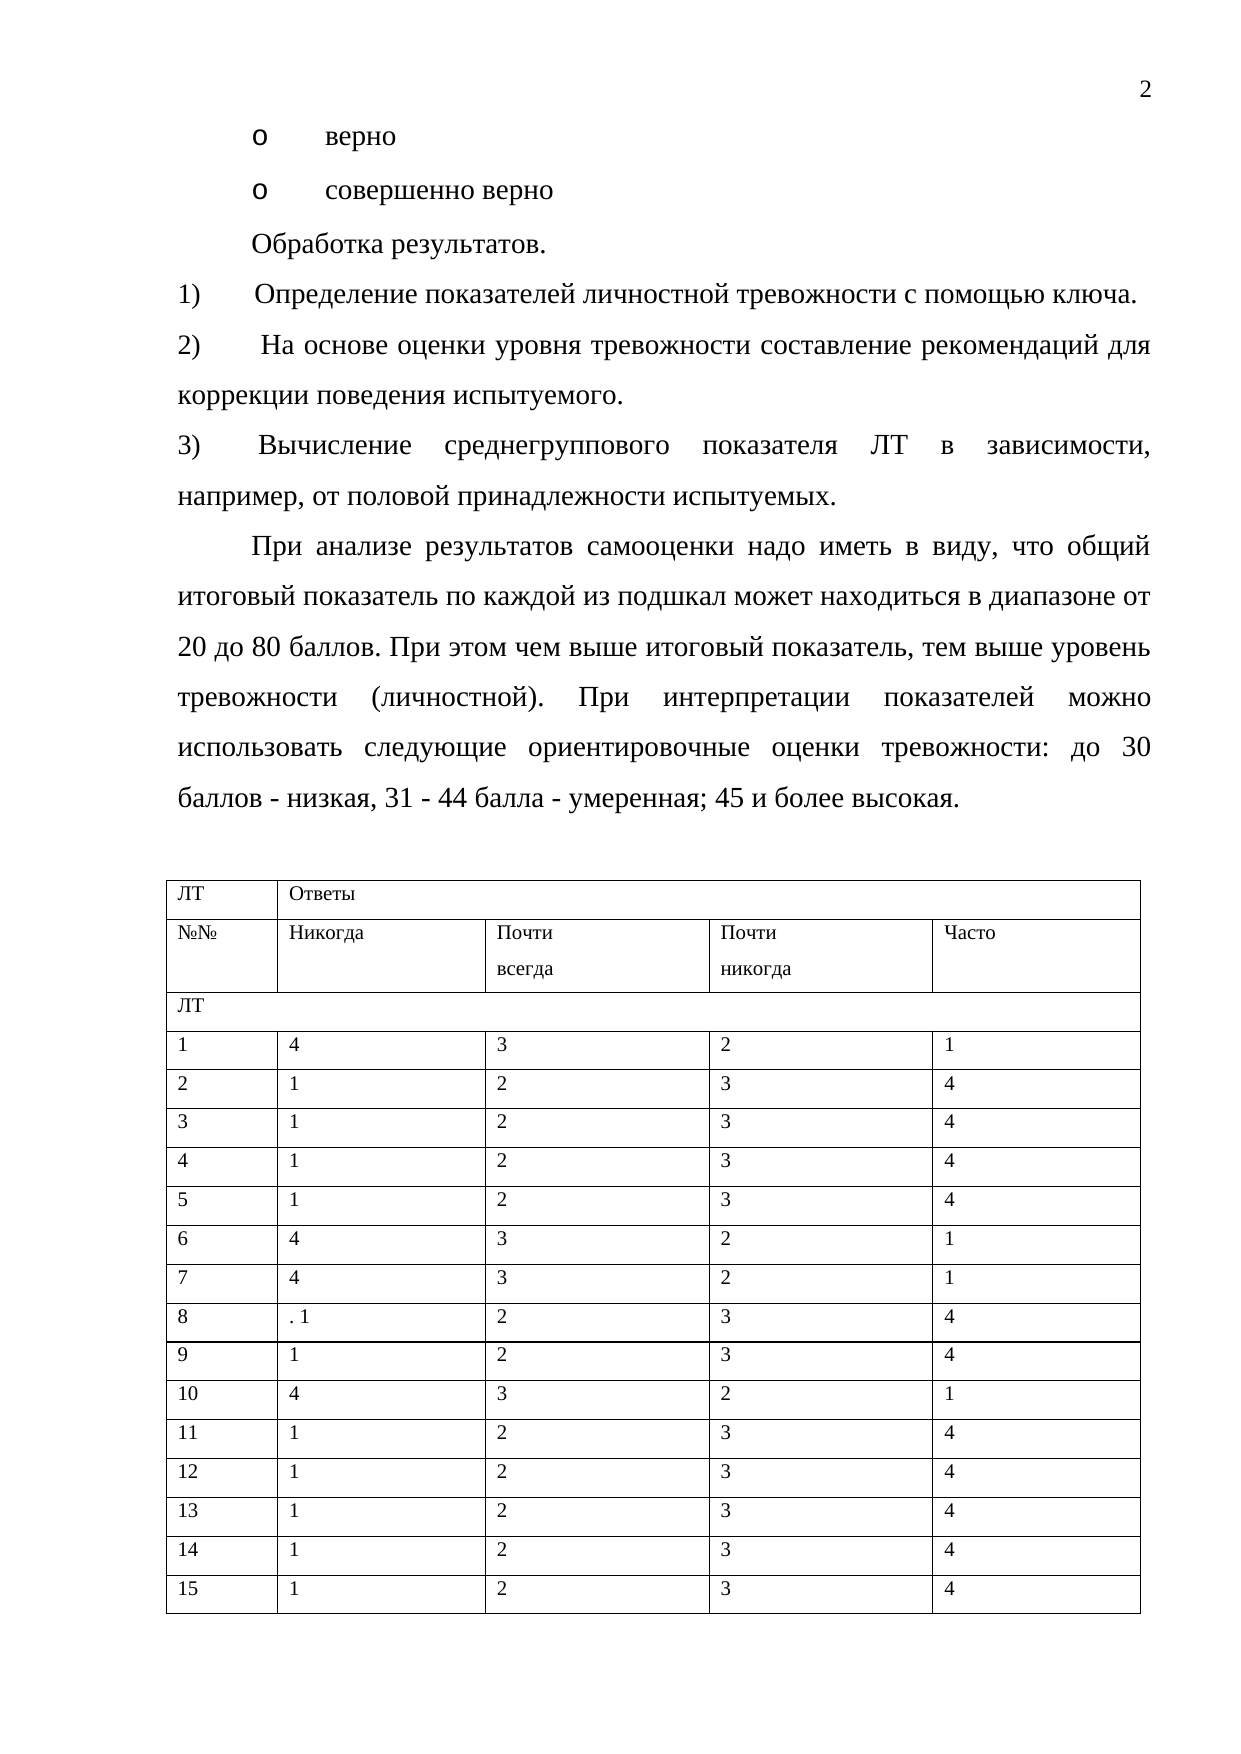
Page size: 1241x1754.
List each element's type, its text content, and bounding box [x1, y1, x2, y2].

table_cell 3 [486, 1032, 709, 1069]
table_cell 4 [278, 1381, 485, 1419]
table_cell 9 [167, 1343, 277, 1380]
table_cell 4 [278, 1226, 485, 1264]
table_cell 3 [710, 1576, 932, 1613]
table_cell 2 [486, 1459, 709, 1497]
table_cell 12 [167, 1459, 277, 1497]
table_cell 14 [167, 1537, 277, 1574]
table_cell 4 [933, 1537, 1140, 1574]
table_cell 3 [710, 1537, 932, 1574]
table_cell Никогда [278, 920, 485, 992]
table_cell 2 [486, 1187, 709, 1225]
table_cell 7 [167, 1265, 277, 1302]
table_cell 1 [167, 1032, 277, 1069]
table_cell 1 [278, 1109, 485, 1147]
table_cell 2 [710, 1032, 932, 1069]
table_cell 1 [933, 1265, 1140, 1302]
table_cell 3 [710, 1148, 932, 1186]
table_cell 1 [933, 1226, 1140, 1264]
table_cell 1 [278, 1420, 485, 1458]
table_cell 5 [167, 1187, 277, 1225]
list Вычисление среднегруппового показателя ЛТ в зависимости, например, от половой принадлежности испытуемых. [177, 427, 1152, 511]
table_cell 3 [486, 1226, 709, 1264]
table_cell 1 [933, 1381, 1140, 1419]
table_cell 1 [933, 1032, 1140, 1069]
table_cell 4 [933, 1459, 1140, 1497]
text При анализе результатов самооценки надо иметь в виду, что общий итоговый показатель по каждой из подшкал может находиться в диапазоне от 20 до 80 баллов. При этом чем выше итоговый показатель, тем выше уровень тревожности (личностной). При интерпретации показателей можно использовать следующие ориентировочные оценки тревожности: до 30 баллов - низкая, 31 - 44 балла - умеренная; 45 и более высокая. [177, 528, 1152, 813]
table_cell 2 [486, 1148, 709, 1186]
table_cell 2 [710, 1226, 932, 1264]
table_cell 3 [167, 1109, 277, 1147]
table_cell 2 [486, 1070, 709, 1108]
table_cell №№ [167, 920, 277, 992]
table_cell 2 [486, 1576, 709, 1613]
table_cell Часто [933, 920, 1140, 992]
table_cell 6 [167, 1226, 277, 1264]
table_cell 2 [710, 1265, 932, 1302]
table_cell 1 [278, 1148, 485, 1186]
table_header ЛТ [167, 881, 277, 919]
table_header Ответы [278, 881, 1140, 919]
table_cell . 1 [278, 1304, 485, 1341]
table_cell 1 [278, 1070, 485, 1108]
table_cell 11 [167, 1420, 277, 1458]
table_cell 1 [278, 1498, 485, 1536]
table_cell ЛТ [167, 993, 1140, 1031]
table_cell 3 [710, 1420, 932, 1458]
table_cell 3 [486, 1381, 709, 1419]
table_cell 2 [486, 1304, 709, 1341]
table_cell 1 [278, 1459, 485, 1497]
table_cell Почти всегда [486, 920, 709, 992]
table_cell Почти никогда [710, 920, 932, 992]
list совершенно верно [177, 172, 1152, 208]
table_cell 2 [486, 1109, 709, 1147]
text Обработка результатов. [177, 226, 1152, 260]
table_cell 4 [933, 1420, 1140, 1458]
table_cell 4 [278, 1032, 485, 1069]
table_cell 3 [710, 1070, 932, 1108]
table_cell 4 [933, 1304, 1140, 1341]
table_cell 3 [710, 1459, 932, 1497]
table_cell 2 [486, 1343, 709, 1380]
table_cell 4 [278, 1265, 485, 1302]
table_cell 2 [710, 1381, 932, 1419]
table_cell 1 [278, 1343, 485, 1380]
table_cell 2 [167, 1070, 277, 1108]
table_cell 4 [167, 1148, 277, 1186]
table_cell 3 [710, 1498, 932, 1536]
list Определение показателей личностной тревожности с помощью ключа. [177, 277, 1152, 310]
table_cell 2 [486, 1498, 709, 1536]
table_cell 13 [167, 1498, 277, 1536]
table_cell 4 [933, 1187, 1140, 1225]
list верно [177, 118, 1152, 154]
table_cell 4 [933, 1498, 1140, 1536]
table_cell 3 [710, 1304, 932, 1341]
table_cell 3 [710, 1109, 932, 1147]
table_cell 1 [278, 1187, 485, 1225]
table_cell 3 [486, 1265, 709, 1302]
table_cell 3 [710, 1343, 932, 1380]
table_cell 2 [486, 1420, 709, 1458]
table_cell 2 [486, 1537, 709, 1574]
table_cell 4 [933, 1148, 1140, 1186]
table_cell 4 [933, 1109, 1140, 1147]
table_cell 4 [933, 1070, 1140, 1108]
list На основе оценки уровня тревожности составление рекомендаций для коррекции поведения испытуемого. [177, 327, 1152, 411]
table_cell 4 [933, 1343, 1140, 1380]
table_cell 3 [710, 1187, 932, 1225]
table_cell 10 [167, 1381, 277, 1419]
table_cell 4 [933, 1576, 1140, 1613]
table_cell 1 [278, 1576, 485, 1613]
table_cell 8 [167, 1304, 277, 1341]
table_cell 1 [278, 1537, 485, 1574]
table_cell 15 [167, 1576, 277, 1613]
